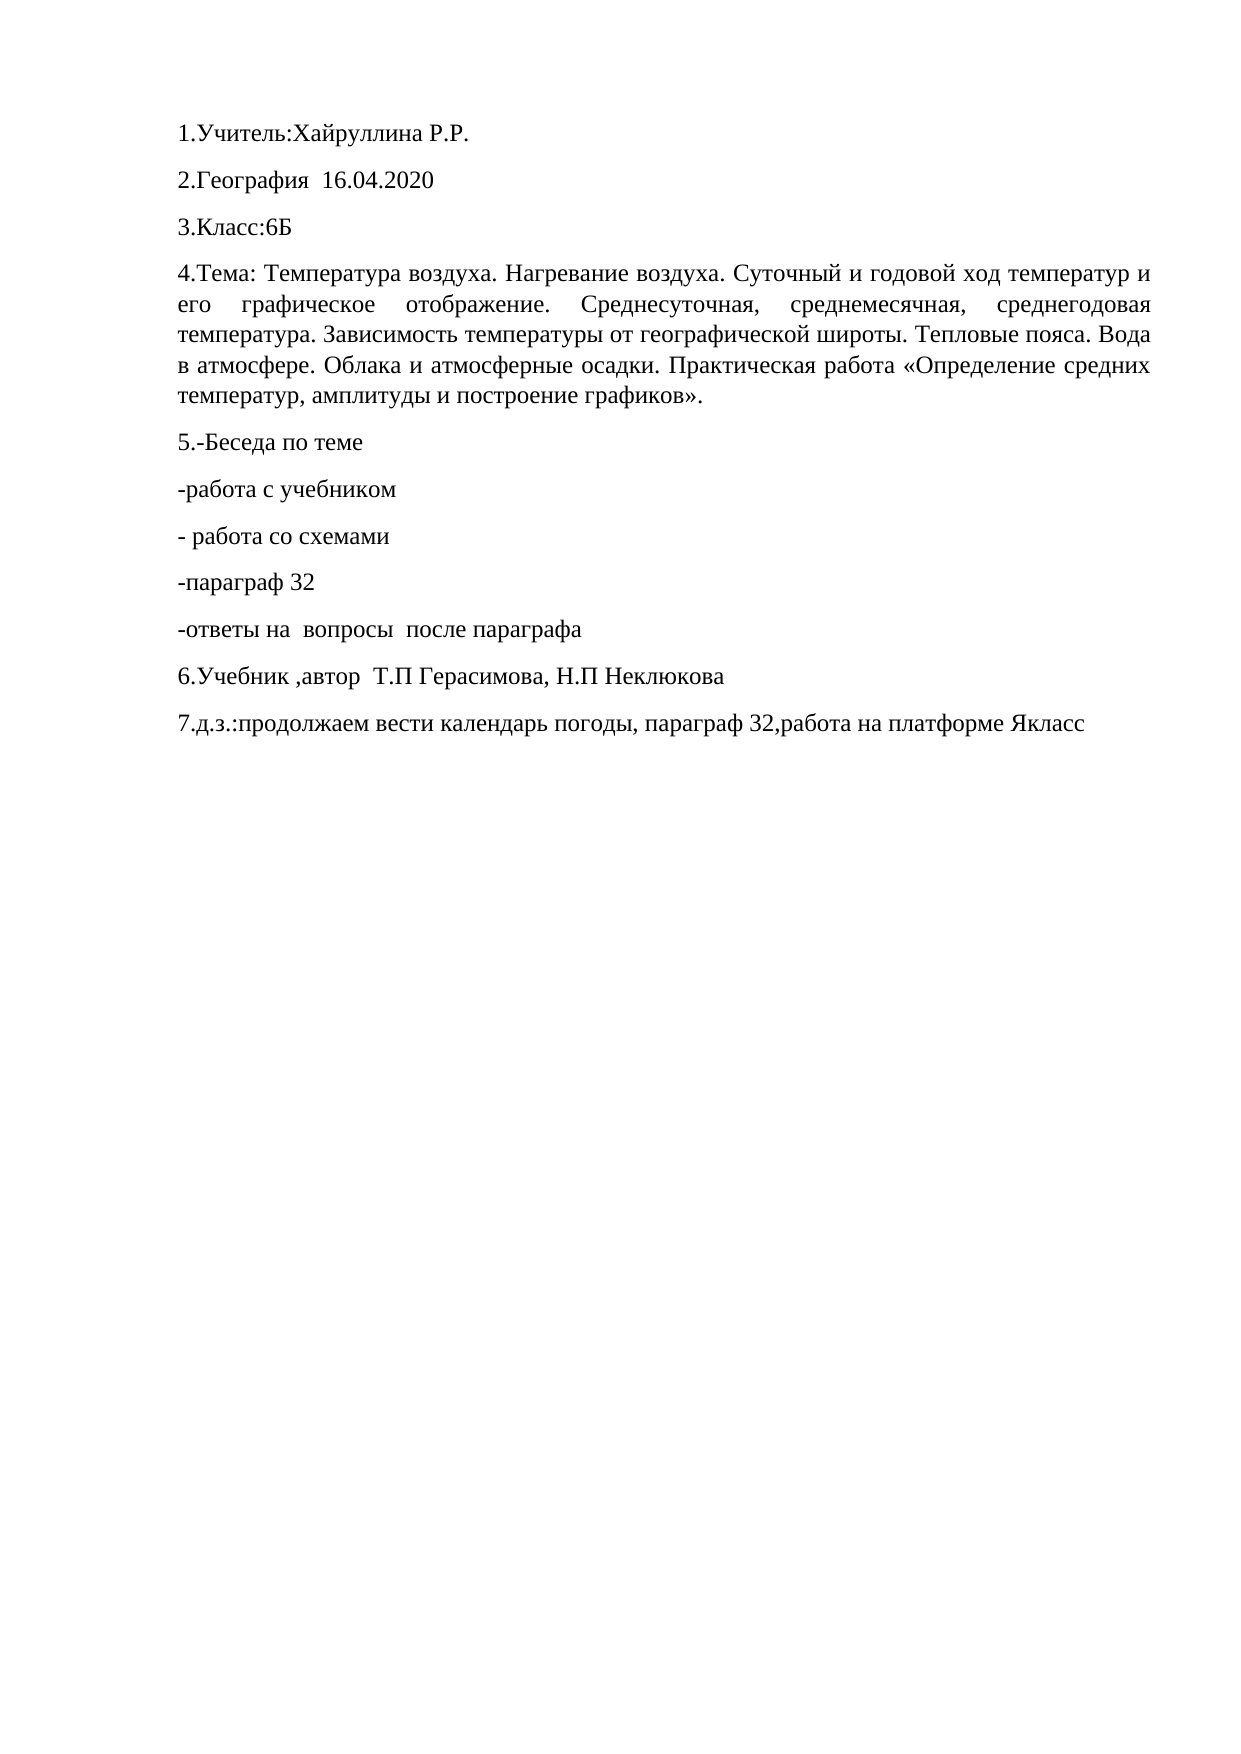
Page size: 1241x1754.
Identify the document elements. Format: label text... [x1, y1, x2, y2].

text 7.д.з.:продолжаем вести календарь погоды, параграф 32,работа на платформе Якласс [177, 708, 1152, 737]
text 6.Учебник ,автор Т.П Герасимова, Н.П Неклюкова [177, 661, 1152, 690]
text -ответы на вопросы после параграфа [177, 614, 1152, 643]
text -работа с учебником [177, 474, 1152, 503]
text 4.Тема: Температура воздуха. Нагревание воздуха. Суточный и годовой ход температур и его графическое отображение. Среднесуточная, среднемесячная, среднегодовая температура. Зависимость температуры от географической широты. Тепловые пояса. Вода в атмосфере. Облака и атмосферные осадки. Практическая работа «Определение средних температур, амплитуды и построение графиков». [177, 258, 1152, 409]
text 2.География 16.04.2020 [177, 165, 1152, 194]
text -параграф 32 [177, 567, 1152, 596]
text 1.Учитель:Хайруллина Р.Р. [177, 118, 1152, 147]
text 5.-Беседа по теме [177, 427, 1152, 456]
text - работа со схемами [177, 521, 1152, 549]
text 3.Класс:6Б [177, 212, 1152, 240]
